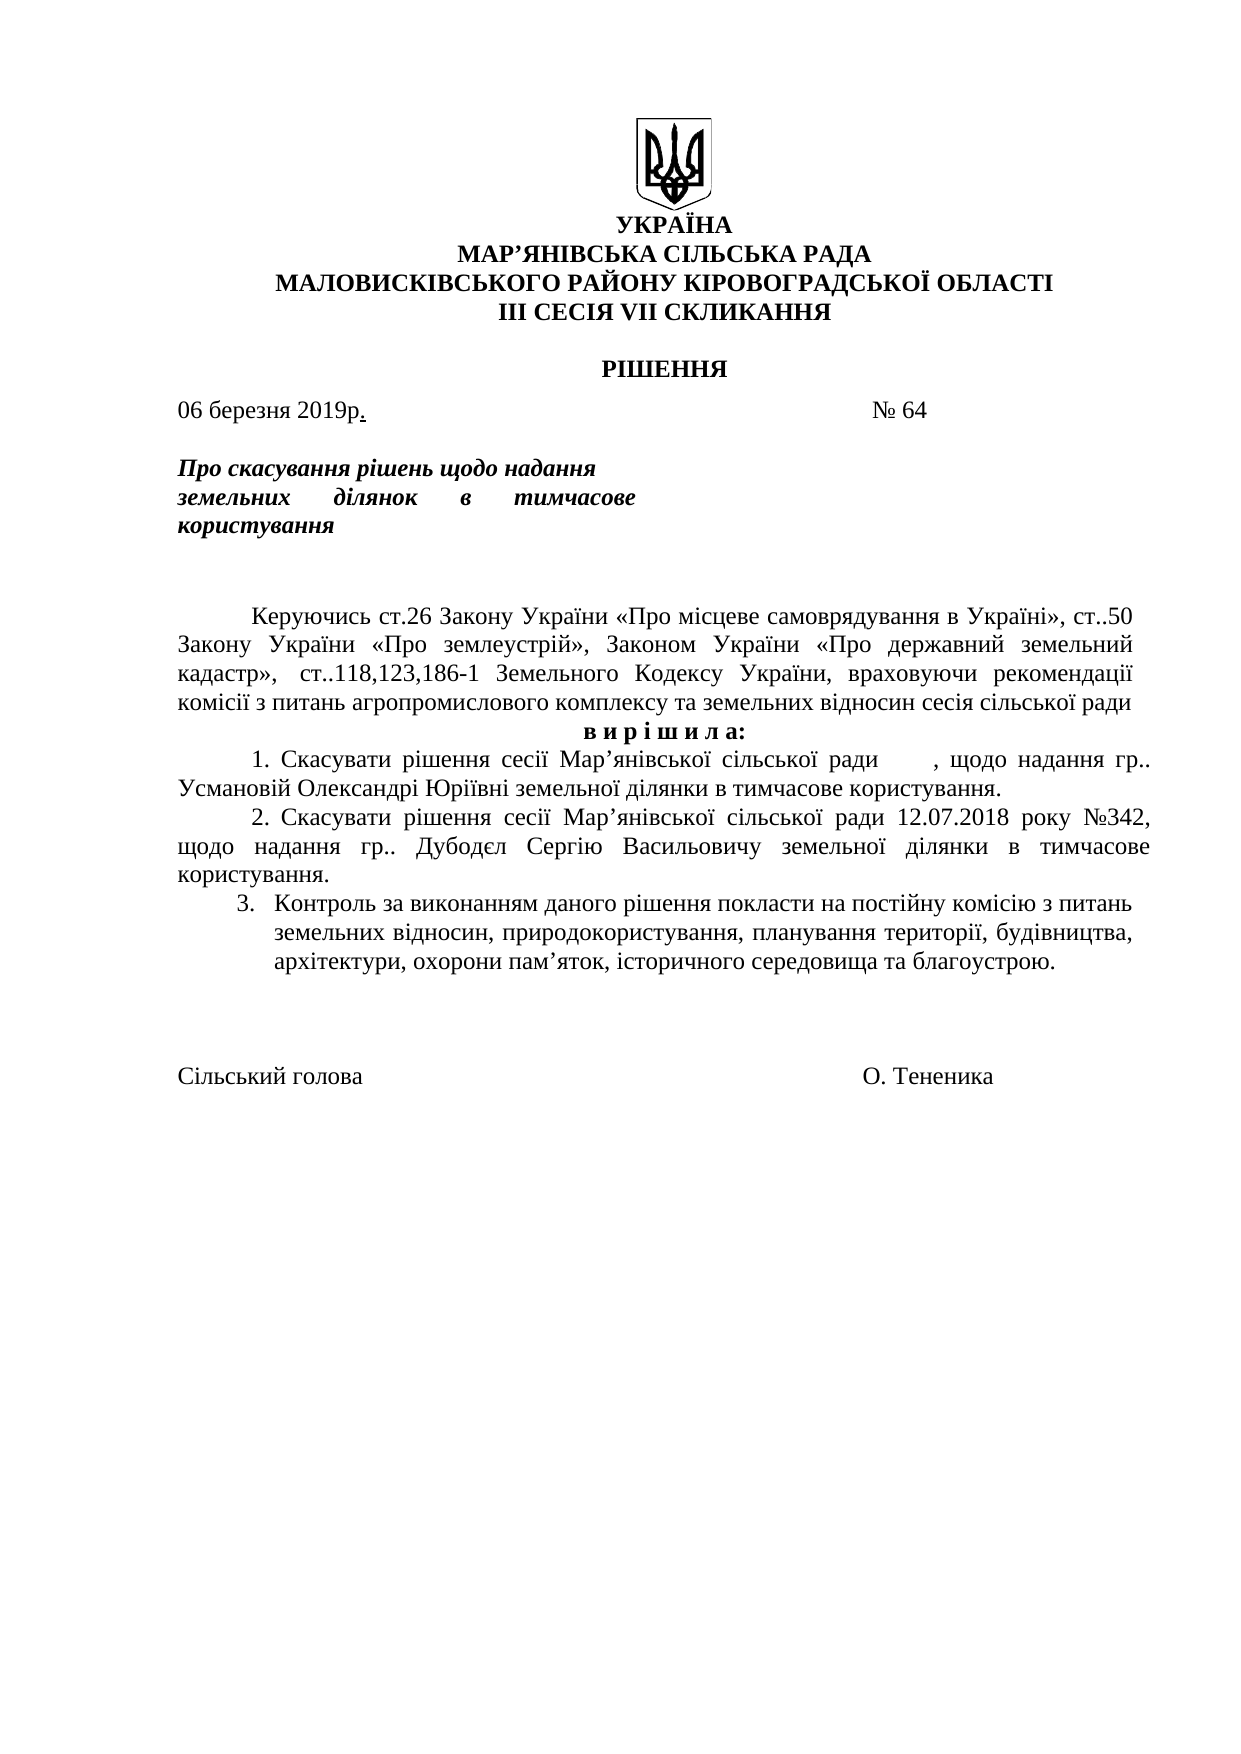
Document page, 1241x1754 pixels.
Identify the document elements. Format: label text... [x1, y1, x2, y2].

text МАЛОВИСКІВСЬКОГО РАЙОНУ КІРОВОГРАДСЬКОЇ ОБЛАСТІ III СЕСІЯ VII СКЛИКАННЯ [177, 268, 1152, 325]
text Керуючись ст.26 Закону України «Про місцеве самоврядування в Україні», ст..50 Закону України «Про землеустрій», Законом України «Про державний земельний кадастр», ст..118,123,186-1 Земельного Кодексу України, враховуючи рекомендації комісії з питань агропромислового комплексу та земельних відносин сесія сільської ради [177, 601, 1133, 630]
table_header Про скасування рішень щодо надання земельних ділянок в тимчасове користування [166, 453, 647, 572]
text Сільський голова О. Тененика [177, 1061, 1152, 1089]
list Контроль за виконанням даного рішення покласти на постійну комісію з питань земельних відносин, природокористування, планування території, будівництва, архітектури, охорони пам’яток, історичного середовища та благоустрою. [236, 888, 1133, 974]
text МАР’ЯНІВСЬКА СІЛЬСЬКА РАДА [177, 239, 1152, 268]
text в и р і ш и л а: [177, 716, 1152, 744]
text УКРАЇНА [177, 210, 1171, 239]
list Скасувати рішення сесії Мар’янівської сільської ради 12.07.2018 року №342, щодо надання гр.. Дубодєл Сергію Васильовичу земельної ділянки в тимчасове користування. [177, 802, 1152, 888]
list Скасувати рішення сесії Мар’янівської сільської ради , щодо надання гр.. Усмановій Олександрі Юріївні земельної ділянки в тимчасове користування. [177, 744, 1152, 802]
text 06 березня 2019р. № 64 [177, 395, 1152, 424]
text РІШЕННЯ [177, 354, 1152, 383]
